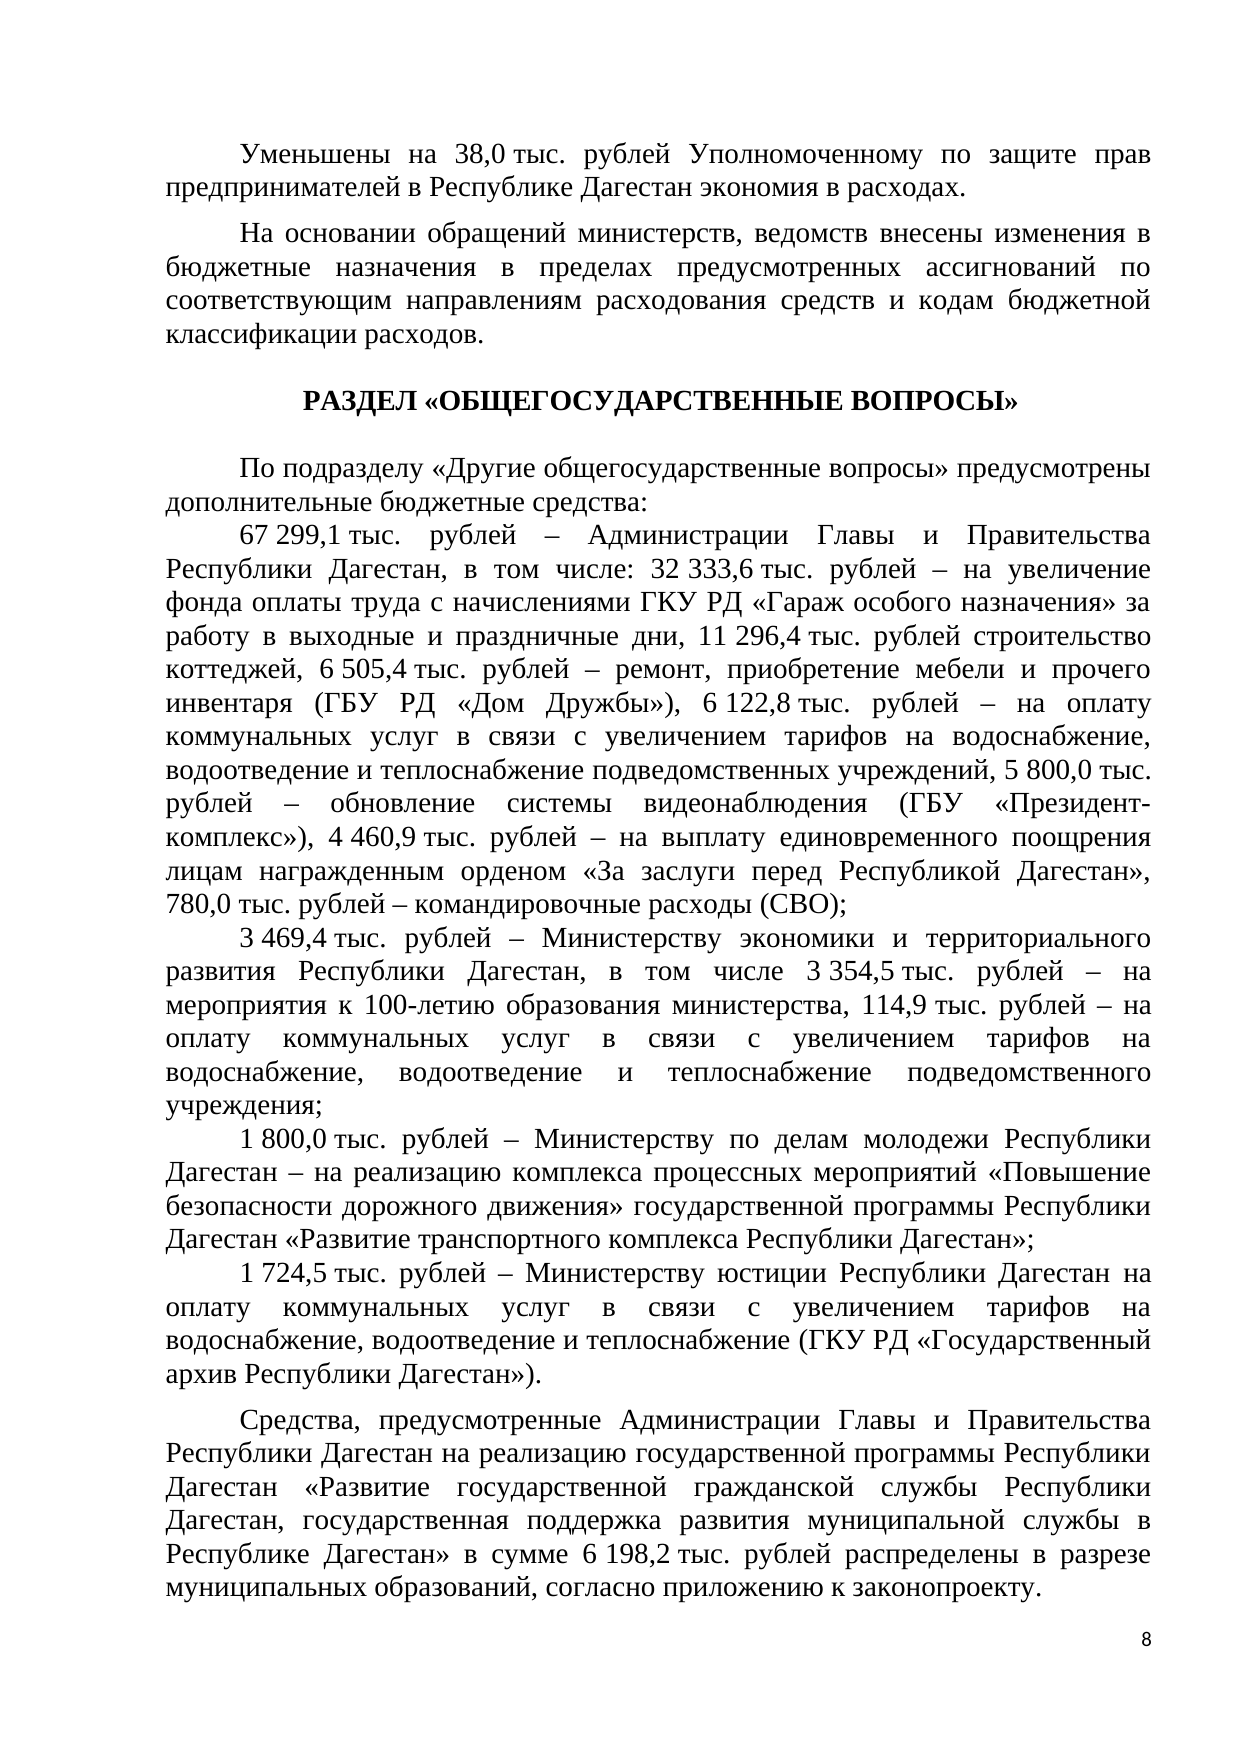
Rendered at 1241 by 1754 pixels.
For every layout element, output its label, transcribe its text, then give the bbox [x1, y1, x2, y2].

text На основании обращений министерств, ведомств внесены изменения в бюджетные назначения в пределах предусмотренных ассигнований по соответствующим направлениям расходования средств и кодам бюджетной классификации расходов. [165, 215, 1152, 349]
text Уменьшены на 38,0 тыс. рублей Уполномоченному по защите прав предпринимателей в Республике Дагестан экономия в расходах. [165, 136, 1152, 203]
text 67 299,1 тыс. рублей – Администрации Главы и Правительства Республики Дагестан, в том числе: 32 333,6 тыс. рублей – на увеличение фонда оплаты труда с начислениями ГКУ РД «Гараж особого назначения» за работу в выходные и праздничные дни, 11 296,4 тыс. рублей строительство коттеджей, 6 505,4 тыс. рублей – ремонт, приобретение мебели и прочего инвентаря (ГБУ РД «Дом Дружбы»), 6 122,8 тыс. рублей – на оплату коммунальных услуг в связи с увеличением тарифов на водоснабжение, водоотведение и теплоснабжение подведомственных учреждений, 5 800,0 тыс. рублей – обновление системы видеонаблюдения (ГБУ «Президент-комплекс»), 4 460,9 тыс. рублей – на выплату единовременного поощрения лицам награжденным орденом «За заслуги перед Республикой Дагестан», 780,0 тыс. рублей – командировочные расходы (СВО); [165, 517, 1152, 920]
text 1 724,5 тыс. рублей – Министерству юстиции Республики Дагестан на оплату коммунальных услуг в связи с увеличением тарифов на водоснабжение, водоотведение и теплоснабжение (ГКУ РД «Государственный архив Республики Дагестан»). [165, 1255, 1152, 1389]
text 3 469,4 тыс. рублей – Министерству экономики и территориального развития Республики Дагестан, в том числе 3 354,5 тыс. рублей – на мероприятия к 100-летию образования министерства, 114,9 тыс. рублей – на оплату коммунальных услуг в связи с увеличением тарифов на водоснабжение, водоотведение и теплоснабжение подведомственного учреждения; [165, 920, 1152, 1121]
text 1 800,0 тыс. рублей – Министерству по делам молодежи Республики Дагестан – на реализацию комплекса процессных мероприятий «Повышение безопасности дорожного движения» государственной программы Республики Дагестан «Развитие транспортного комплекса Республики Дагестан»; [165, 1121, 1152, 1255]
text Средства, предусмотренные Администрации Главы и Правительства Республики Дагестан на реализацию государственной программы Республики Дагестан «Развитие государственной гражданской службы Республики Дагестан, государственная поддержка развития муниципальной службы в Республике Дагестан» в сумме 6 198,2 тыс. рублей распределены в разрезе муниципальных образований, согласно приложению к законопроекту. [165, 1402, 1152, 1603]
text По подразделу «Другие общегосударственные вопросы» предусмотрены дополнительные бюджетные средства: [165, 450, 1152, 517]
text РАЗДЕЛ «ОБЩЕГОСУДАРСТВЕННЫЕ ВОПРОСЫ» [165, 383, 1156, 417]
